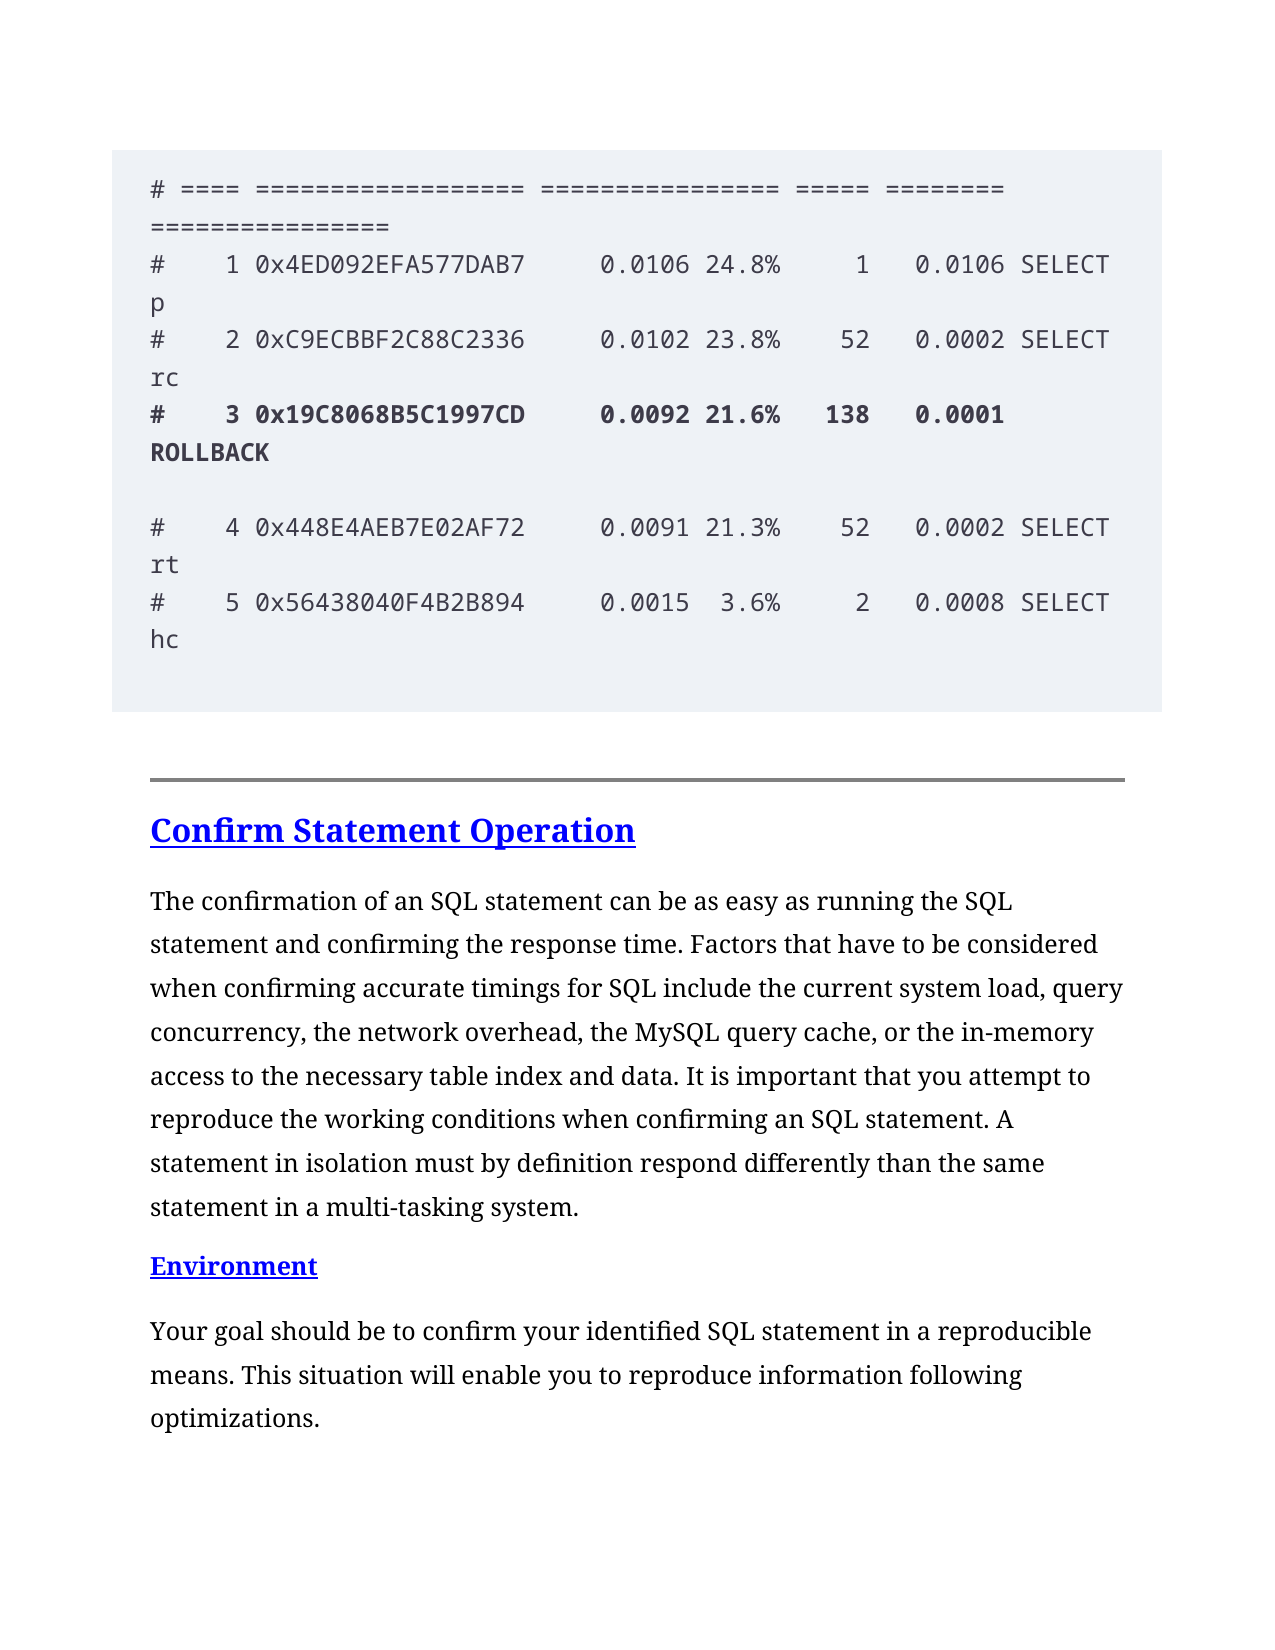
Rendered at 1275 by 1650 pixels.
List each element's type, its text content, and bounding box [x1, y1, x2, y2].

text The confirmation of an SQL statement can be as easy as running the SQL statement and confirming the response time. Factors that have to be considered when confirming accurate timings for SQL include the current system load, query concurrency, the network overhead, the MySQL query cache, or the in-memory access to the necessary table index and data. It is important that you attempt to reproduce the working conditions when confirming an SQL statement. A statement in isolation must by definition respond differently than the same statement in a multi-tasking system. [150, 874, 1125, 1224]
text Your goal should be to confirm your identified SQL statement in a reproducible means. This situation will enable you to reproduce information following optimizations. [150, 1304, 1125, 1435]
subtitle Environment [150, 1245, 1125, 1282]
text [112, 150, 1162, 712]
subtitle Confirm Statement Operation [150, 804, 1125, 852]
